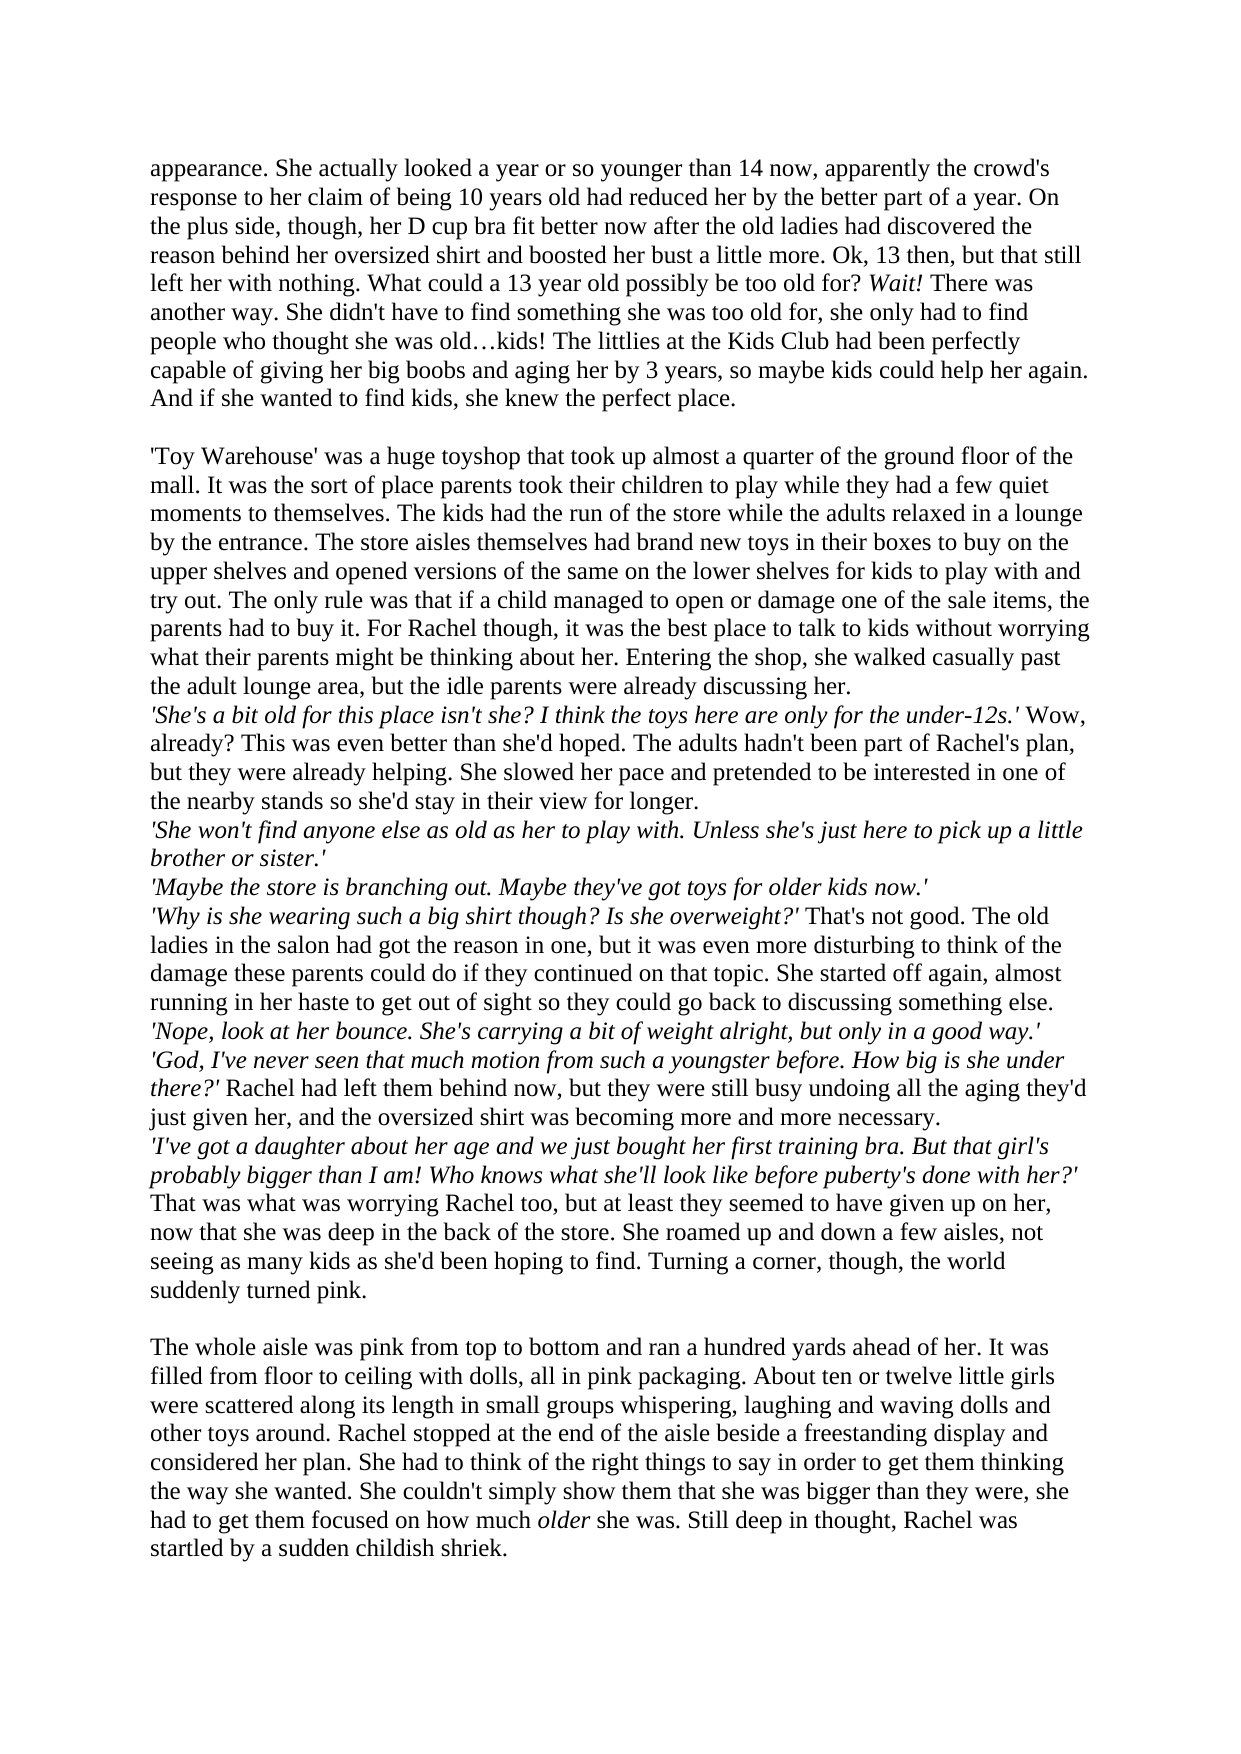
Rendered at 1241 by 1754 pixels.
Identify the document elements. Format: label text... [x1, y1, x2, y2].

text 'Why is she wearing such a big shirt though? Is she overweight?' That's not good. The old ladies in the salon had got the reason in one, but it was even more disturbing to think of the damage these parents could do if they continued on that topic. She started off again, almost running in her haste to get out of sight so they could go back to discussing something else. [150, 901, 1090, 1016]
text 'Maybe the store is branching out. Maybe they've got toys for older kids now.' [150, 872, 1090, 901]
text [150, 153, 1090, 412]
text 'Nope, look at her bounce. She's carrying a bit of weight alright, but only in a good way.' [150, 1016, 1090, 1045]
text 'She's a bit old for this place isn't she? I think the toys here are only for the under-12s.' Wow, already? This was even better than she'd hoped. The adults hadn't been part of Rachel's plan, but they were already helping. She slowed her pace and pretended to be interested in one of the nearby stands so she'd stay in their view for longer. [150, 700, 1090, 815]
text 'God, I've never seen that much motion from such a youngster before. How big is she under there?' Rachel had left them behind now, but they were still busy undoing all the aging they'd just given her, and the oversized shirt was becoming more and more necessary. [150, 1045, 1090, 1131]
text The whole aisle was pink from top to bottom and ran a hundred yards ahead of her. It was filled from floor to ceiling with dolls, all in pink packaging. About ten or twelve little girls were scattered along its length in small groups whispering, laughing and waving dolls and other toys around. Rachel stopped at the end of the aisle beside a freestanding display and considered her plan. She had to think of the right things to say in order to get them thinking the way she wanted. She couldn't simply show them that she was bigger than they were, she had to get them focused on how much older she was. Still deep in thought, Rachel was startled by a sudden childish shriek. [150, 1332, 1090, 1562]
text 'Toy Warehouse' was a huge toyshop that took up almost a quarter of the ground floor of the mall. It was the sort of place parents took their children to play while they had a few quiet moments to themselves. The kids had the run of the store while the adults relaxed in a lounge by the entrance. The store aisles themselves had brand new toys in their boxes to buy on the upper shelves and opened versions of the same on the lower shelves for kids to play with and try out. The only rule was that if a child managed to open or damage one of the sale items, the parents had to buy it. For Rachel though, it was the best place to talk to kids without worrying what their parents might be thinking about her. Entering the shop, she walked casually past the adult lounge area, but the idle parents were already discussing her. [150, 441, 1090, 700]
text 'I've got a daughter about her age and we just bought her first training bra. But that girl's probably bigger than I am! Who knows what she'll look like before puberty's done with her?' That was what was worrying Rachel too, but at least they seemed to have given up on her, now that she was deep in the back of the store. She roamed up and down a few aisles, not seeing as many kids as she'd been hoping to find. Turning a corner, though, the world suddenly turned pink. [150, 1131, 1090, 1303]
text 'She won't find anyone else as old as her to play with. Unless she's just here to pick up a little brother or sister.' [150, 815, 1090, 872]
